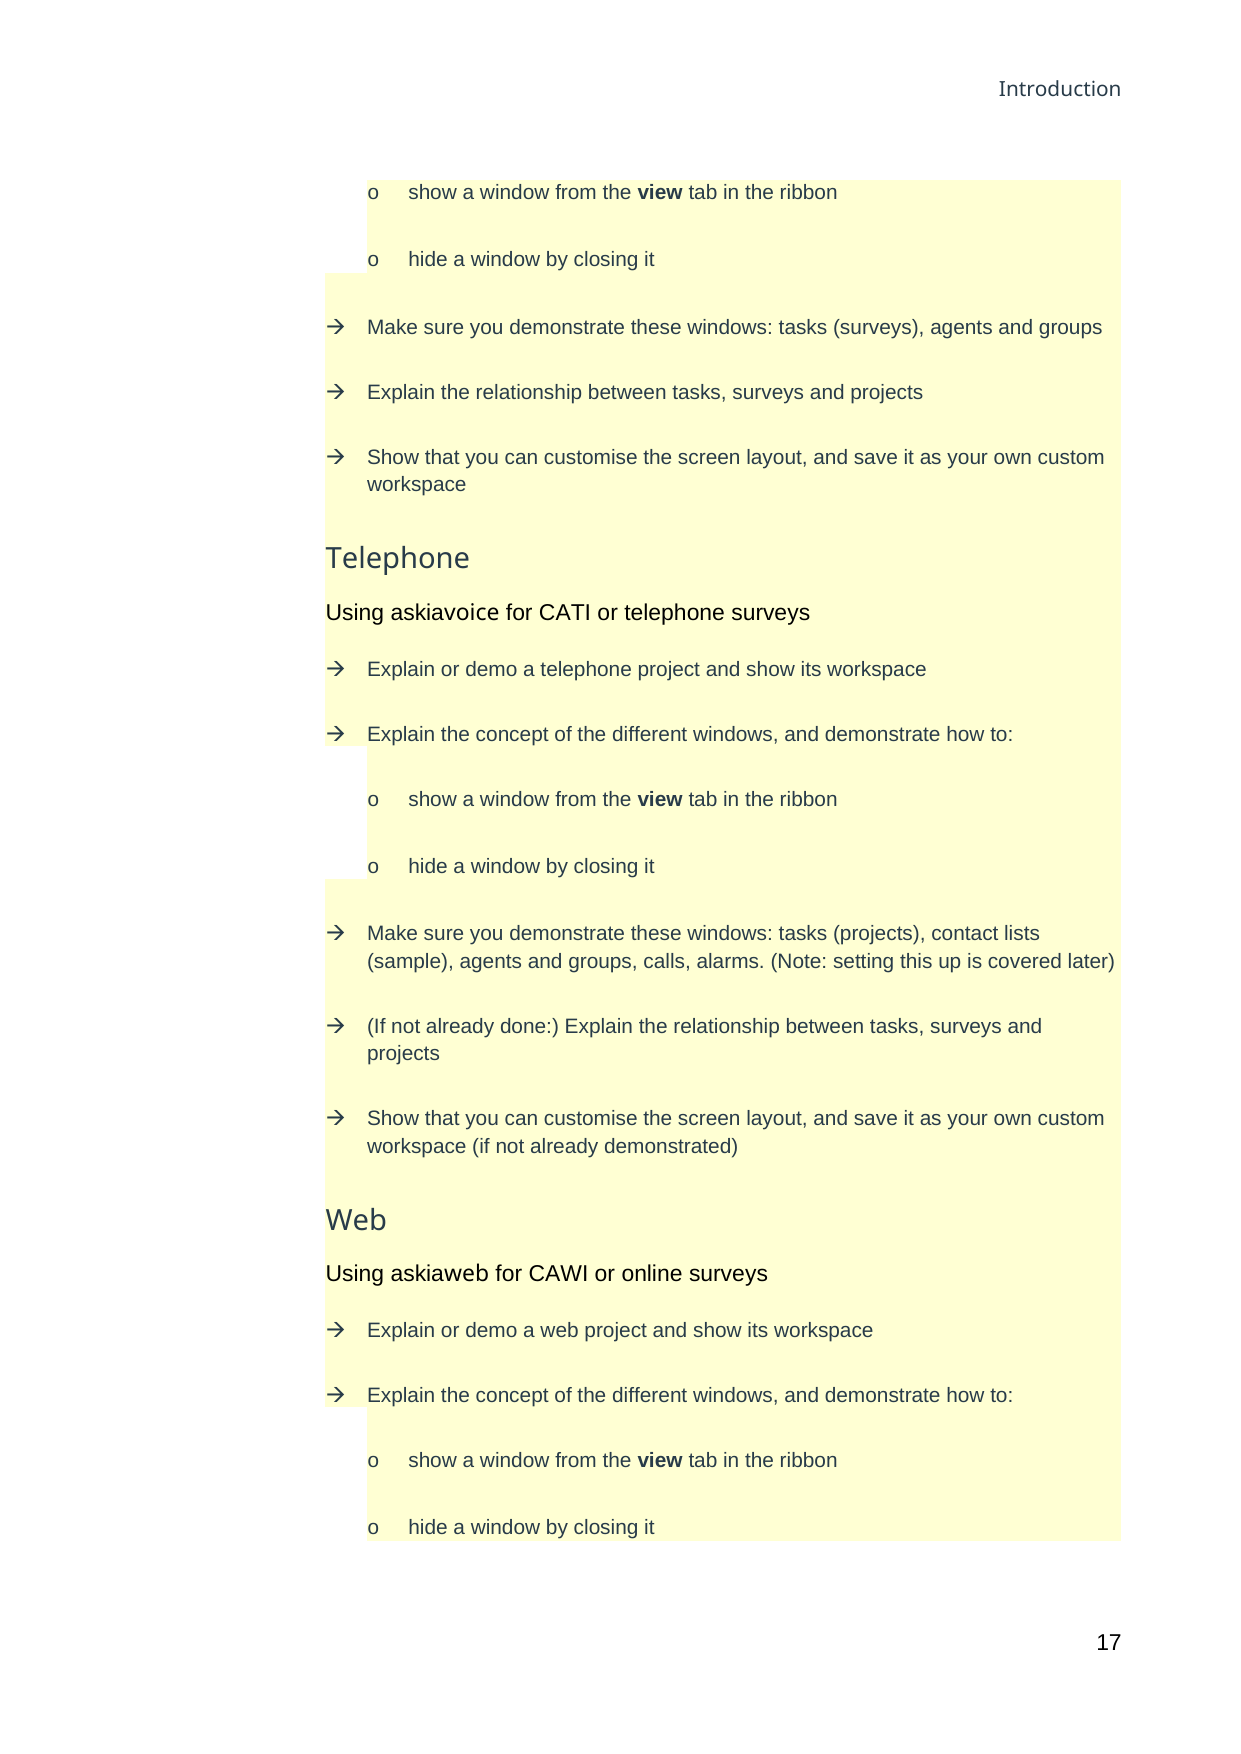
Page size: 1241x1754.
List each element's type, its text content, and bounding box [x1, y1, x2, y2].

list hide a window by closing it [367, 854, 1121, 879]
list hide a window by closing it [367, 1515, 1121, 1541]
list show a window from the view tab in the ribbon [367, 180, 1121, 206]
subtitle Telephone [325, 537, 1121, 577]
list show a window from the view tab in the ribbon [367, 787, 1121, 812]
list Explain or demo a web project and show its workspace [325, 1318, 1121, 1342]
list hide a window by closing it [367, 247, 1121, 273]
list Explain or demo a telephone project and show its workspace [325, 656, 1121, 680]
list show a window from the view tab in the ribbon [367, 1448, 1121, 1474]
list Explain the concept of the different windows, and demonstrate how to: [325, 1383, 1121, 1407]
text Using askiaweb for CAWI or online surveys [325, 1257, 1121, 1288]
list Explain the relationship between tasks, surveys and projects [325, 379, 1121, 404]
list Make sure you demonstrate these windows: tasks (projects), contact lists (sample), agents and groups, calls, alarms. (Note: setting this up is covered later) [325, 921, 1121, 972]
text Using askiavoice for CATI or telephone surveys [325, 595, 1121, 627]
list (If not already done:) Explain the relationship between tasks, surveys and projects [325, 1013, 1121, 1065]
list Make sure you demonstrate these windows: tasks (surveys), agents and groups [325, 314, 1121, 338]
list Show that you can customise the screen layout, and save it as your own custom workspace [325, 445, 1121, 496]
subtitle Web [325, 1199, 1121, 1238]
list Show that you can customise the screen layout, and save it as your own custom workspace (if not already demonstrated) [325, 1106, 1121, 1158]
list Explain the concept of the different windows, and demonstrate how to: [325, 721, 1121, 746]
